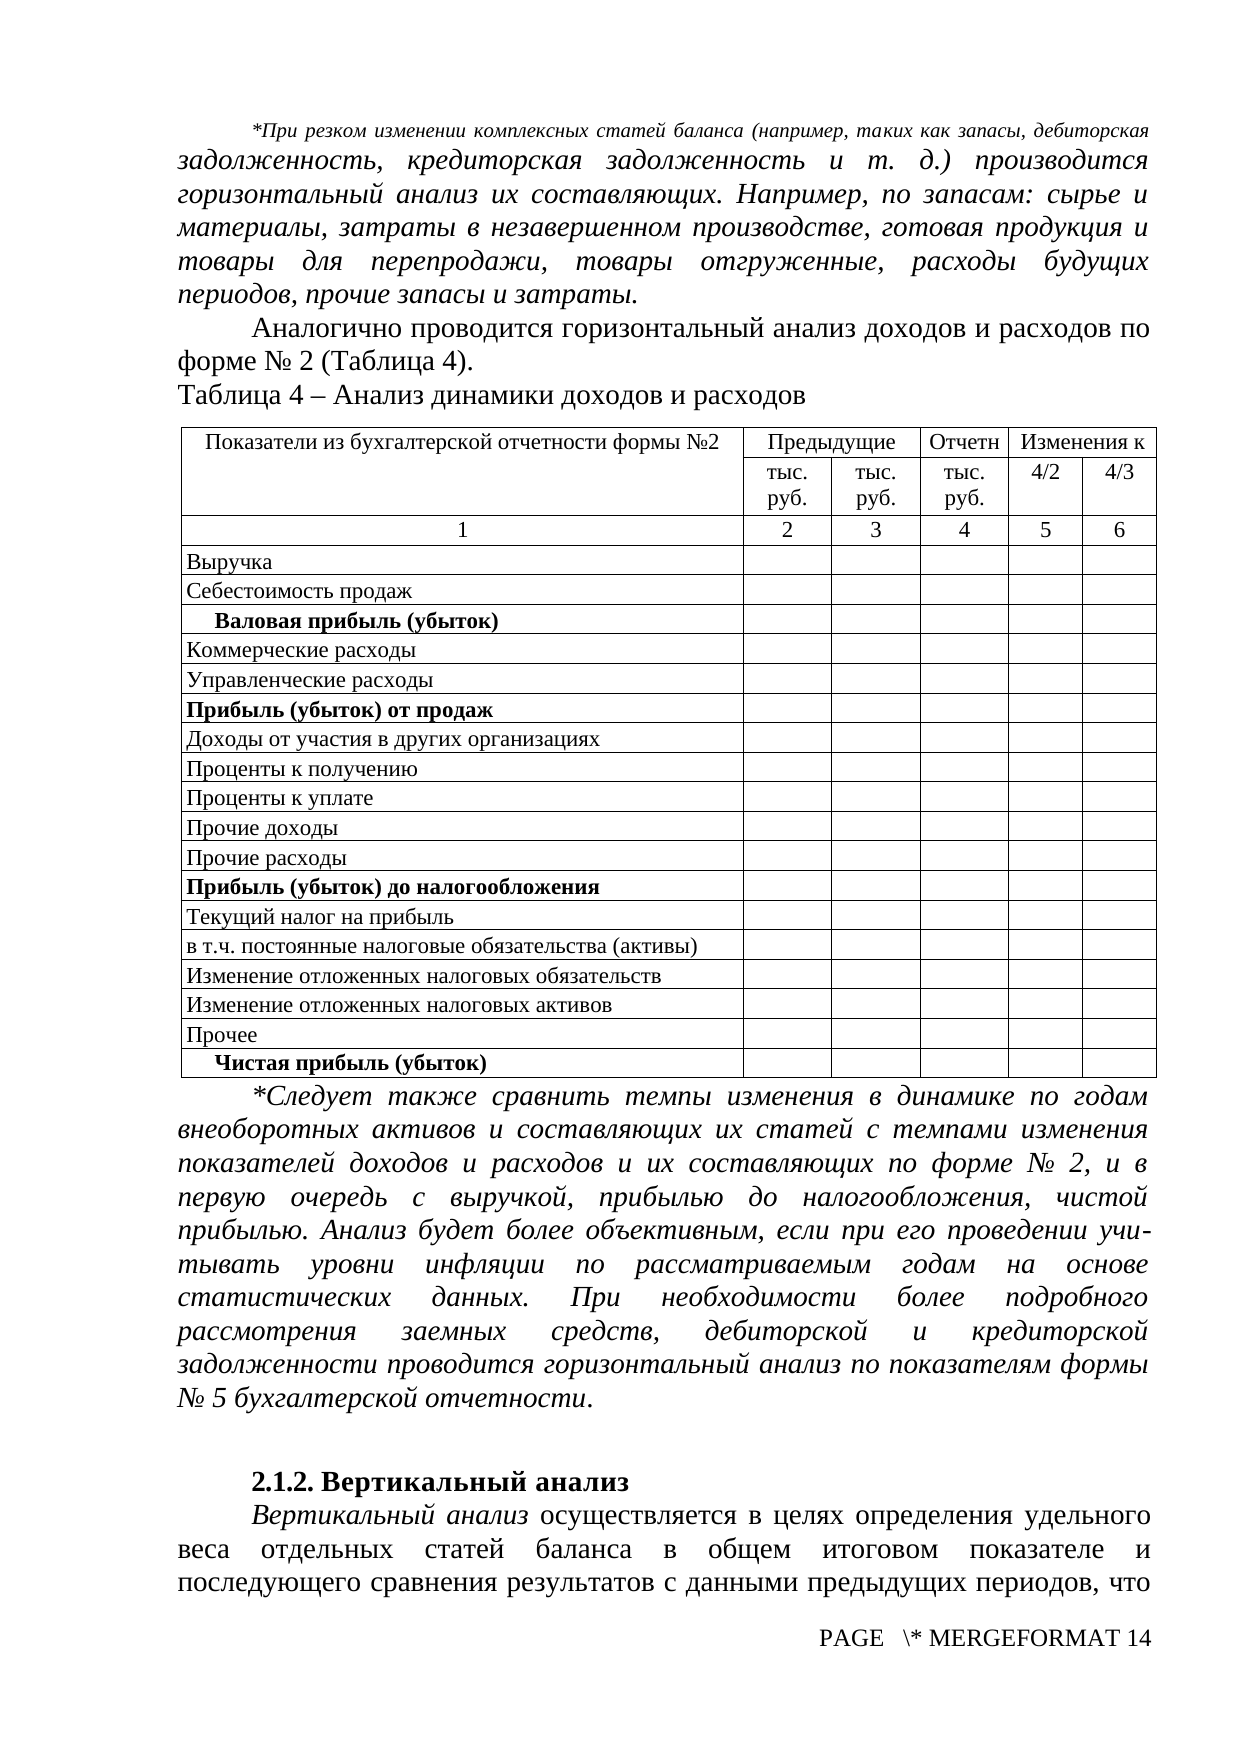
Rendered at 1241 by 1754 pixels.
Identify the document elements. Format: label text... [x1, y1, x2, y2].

table_cell [1009, 546, 1013, 574]
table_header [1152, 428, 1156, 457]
table_cell [1152, 634, 1156, 663]
table_cell [1009, 989, 1013, 1018]
table_cell [916, 989, 920, 1018]
table_cell [1083, 930, 1087, 959]
table_cell [1078, 1019, 1082, 1047]
table_cell [827, 1019, 831, 1047]
table_cell [1009, 723, 1013, 752]
table_cell [916, 1019, 920, 1047]
table_cell [1078, 960, 1082, 988]
table_cell [827, 575, 831, 604]
table_cell [832, 871, 836, 899]
table_cell [1152, 753, 1156, 781]
table_cell [916, 575, 920, 604]
table_cell [1078, 1049, 1082, 1077]
table_cell Текущий налог на прибыль [182, 901, 743, 929]
table_cell [827, 989, 831, 1018]
table_cell [1004, 1049, 1008, 1077]
table_cell [1078, 901, 1082, 929]
table_cell [1152, 871, 1156, 899]
table_cell [827, 871, 831, 899]
table_cell [1004, 753, 1008, 781]
table_cell [1083, 546, 1087, 574]
table_cell [832, 634, 836, 663]
table_cell [916, 723, 920, 752]
table_cell [832, 901, 836, 929]
table_cell [1152, 841, 1156, 870]
table_cell [1083, 841, 1087, 870]
table_cell [916, 841, 920, 870]
table_cell [1009, 930, 1013, 959]
table_cell [1004, 989, 1008, 1018]
table_cell [916, 1049, 920, 1077]
table_cell [827, 664, 831, 692]
table_cell [1078, 605, 1082, 633]
table_cell [1009, 812, 1013, 840]
table_cell [916, 871, 920, 899]
table_cell [827, 605, 831, 633]
table_cell [832, 694, 836, 722]
table_cell [1078, 930, 1082, 959]
table_cell [1152, 960, 1156, 988]
table_cell [1009, 664, 1013, 692]
table_cell [827, 812, 831, 840]
table_cell [827, 960, 831, 988]
table_cell [832, 1019, 836, 1047]
table_cell 4/2 [1009, 458, 1082, 515]
table_cell тыс. руб. [832, 458, 920, 515]
table_cell [1083, 871, 1087, 899]
table_cell [1004, 723, 1008, 752]
text *Следует также сравнить темпы изменения в динамике по годам внеоборотных активов и составляющих их статей с темпами изменения показателей доходов и расходов и их составляющих по форме № 2, и в первую очередь с выручкой, прибылью до налогообложения, чистой прибылью. Анализ будет более объективным, если при его проведении учитывать уровни инфляции по рассматриваемым годам на основе статистических данных. При необходимости более подробного рассмотрения заемных средств, дебиторской и кредиторской задолженности проводится горизонтальный анализ по показателям формы № 5 бухгалтерской отчетности. [177, 1078, 1152, 1413]
table_cell 3 [832, 516, 920, 544]
table_cell [1009, 1019, 1013, 1047]
table_cell в т.ч. постоянные налоговые обязательства (активы) [182, 930, 743, 959]
table_cell [916, 605, 920, 633]
table_cell [1152, 605, 1156, 633]
table_cell [1004, 871, 1008, 899]
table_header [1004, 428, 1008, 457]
table_cell [1078, 871, 1082, 899]
table_cell [1152, 664, 1156, 692]
table_cell [827, 723, 831, 752]
table_cell [1083, 634, 1087, 663]
table_cell [916, 753, 920, 781]
table_cell Себестоимость продаж [182, 575, 743, 604]
table_cell [1083, 1049, 1087, 1077]
table_cell [1083, 605, 1087, 633]
table_cell [1152, 723, 1156, 752]
table_cell [1152, 782, 1156, 811]
table_cell [1078, 575, 1082, 604]
table_cell [832, 782, 836, 811]
table_cell [1009, 960, 1013, 988]
table_cell [1004, 634, 1008, 663]
table_cell [1004, 960, 1008, 988]
table_cell Изменение отложенных налоговых обязательств [182, 960, 743, 988]
table_cell [1009, 782, 1013, 811]
table_cell [832, 841, 836, 870]
table_cell Валовая прибыль (убыток) [182, 605, 743, 633]
table_cell [827, 546, 831, 574]
table_cell [827, 753, 831, 781]
table_cell [916, 694, 920, 722]
table_cell [1009, 694, 1013, 722]
table_cell [1078, 812, 1082, 840]
table_cell [827, 930, 831, 959]
table_cell 2 [744, 516, 831, 544]
table_cell 6 [1083, 516, 1156, 544]
table_cell [916, 812, 920, 840]
table_cell [1083, 664, 1087, 692]
table_cell [1004, 694, 1008, 722]
table_cell 5 [1009, 516, 1082, 544]
table_cell [1083, 753, 1087, 781]
table_cell [827, 901, 831, 929]
table_cell [1152, 989, 1156, 1018]
table_cell [1078, 753, 1082, 781]
table_cell [1004, 841, 1008, 870]
table_cell [1004, 664, 1008, 692]
table_cell [827, 782, 831, 811]
table_cell 4 [921, 516, 1008, 544]
table_cell Проценты к получению [182, 753, 743, 781]
table_cell [1083, 1019, 1087, 1047]
table_cell [832, 575, 836, 604]
table_cell [827, 694, 831, 722]
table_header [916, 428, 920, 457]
table_cell Прибыль (убыток) до налогообложения [182, 871, 743, 899]
table_cell Прочие доходы [182, 812, 743, 840]
table_cell [832, 960, 836, 988]
table_cell 4/3 [1083, 458, 1156, 515]
table_cell [1009, 605, 1013, 633]
table_cell [916, 930, 920, 959]
table_cell [1083, 723, 1087, 752]
table_cell [1152, 575, 1156, 604]
table_cell [1152, 812, 1156, 840]
table_cell [832, 605, 836, 633]
table_cell [1004, 605, 1008, 633]
table_cell 1 [182, 516, 743, 544]
table_cell [1078, 634, 1082, 663]
table_cell [1083, 694, 1087, 722]
table_cell [1009, 634, 1013, 663]
table_cell [916, 546, 920, 574]
table_cell [827, 634, 831, 663]
table_cell [916, 901, 920, 929]
table_cell [1009, 1049, 1013, 1077]
table_header Показатели из бухгалтерской отчетности формы №2 [182, 428, 743, 515]
text 2.1.2. Вертикальный анализ [177, 1464, 1152, 1497]
table_cell Прочие расходы [182, 841, 743, 870]
table_cell [832, 930, 836, 959]
table_cell [1152, 901, 1156, 929]
table_cell [1004, 812, 1008, 840]
table_cell [1009, 575, 1013, 604]
table_cell [1083, 812, 1087, 840]
table_cell [1152, 1049, 1156, 1077]
table_cell [1083, 901, 1087, 929]
table_cell Чистая прибыль (убыток) [182, 1049, 743, 1077]
table_cell [832, 664, 836, 692]
table_cell [916, 634, 920, 663]
table_cell Управленческие расходы [182, 664, 743, 692]
table_cell Коммерческие расходы [182, 634, 743, 663]
table_cell [1152, 1019, 1156, 1047]
table_cell [1083, 989, 1087, 1018]
table_cell [832, 989, 836, 1018]
table_cell [1152, 694, 1156, 722]
table_cell [1004, 1019, 1008, 1047]
table_cell [1152, 546, 1156, 574]
table_cell [827, 1049, 831, 1077]
table_cell [1009, 871, 1013, 899]
table_cell [832, 546, 836, 574]
table_cell [916, 960, 920, 988]
table_cell [1083, 960, 1087, 988]
table_cell [1009, 753, 1013, 781]
text Таблица 4 – Анализ динамики доходов и расходов [177, 377, 1152, 411]
table_cell [916, 664, 920, 692]
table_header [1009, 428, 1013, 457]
table_cell [832, 753, 836, 781]
table_cell тыс. руб. [921, 458, 1008, 515]
table_cell [1078, 841, 1082, 870]
text Аналогично проводится горизонтальный анализ доходов и расходов по форме № 2 (Таблица 4). [177, 310, 1152, 377]
table_cell [916, 782, 920, 811]
table_cell [1078, 664, 1082, 692]
table_cell [1004, 901, 1008, 929]
table_cell тыс. руб. [744, 458, 831, 515]
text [177, 1497, 1152, 1598]
table_cell [1083, 782, 1087, 811]
table_cell [1009, 901, 1013, 929]
table_cell Изменение отложенных налоговых активов [182, 989, 743, 1018]
table_cell [1152, 930, 1156, 959]
text *При резком изменении комплексных статей баланса (например, таких как запасы, дебиторская задолженность, кредиторская задолженность и т. д.) производится горизонтальный анализ их составляющих. Например, по запасам: сырье и материалы, затраты в незавершенном производстве, готовая продукция и товары для перепродажи, товары отгруженные, расходы будущих периодов, прочие запасы и затраты. [177, 118, 1152, 310]
table_cell [832, 723, 836, 752]
table_cell Прибыль (убыток) от продаж [182, 694, 743, 722]
table_cell Проценты к уплате [182, 782, 743, 811]
table_cell [1004, 930, 1008, 959]
table_cell [832, 1049, 836, 1077]
table_cell [1078, 546, 1082, 574]
table_cell Выручка [182, 546, 743, 574]
table_cell [1078, 694, 1082, 722]
table_cell Прочее [182, 1019, 743, 1047]
table_cell [1004, 782, 1008, 811]
table_cell Доходы от участия в других организациях [182, 723, 743, 752]
table_cell [1078, 782, 1082, 811]
table_cell [1009, 841, 1013, 870]
table_cell [1078, 989, 1082, 1018]
table_cell [832, 812, 836, 840]
table_cell [1078, 723, 1082, 752]
table_cell [1004, 575, 1008, 604]
table_cell [1083, 575, 1087, 604]
table_cell [827, 841, 831, 870]
table_cell [1004, 546, 1008, 574]
